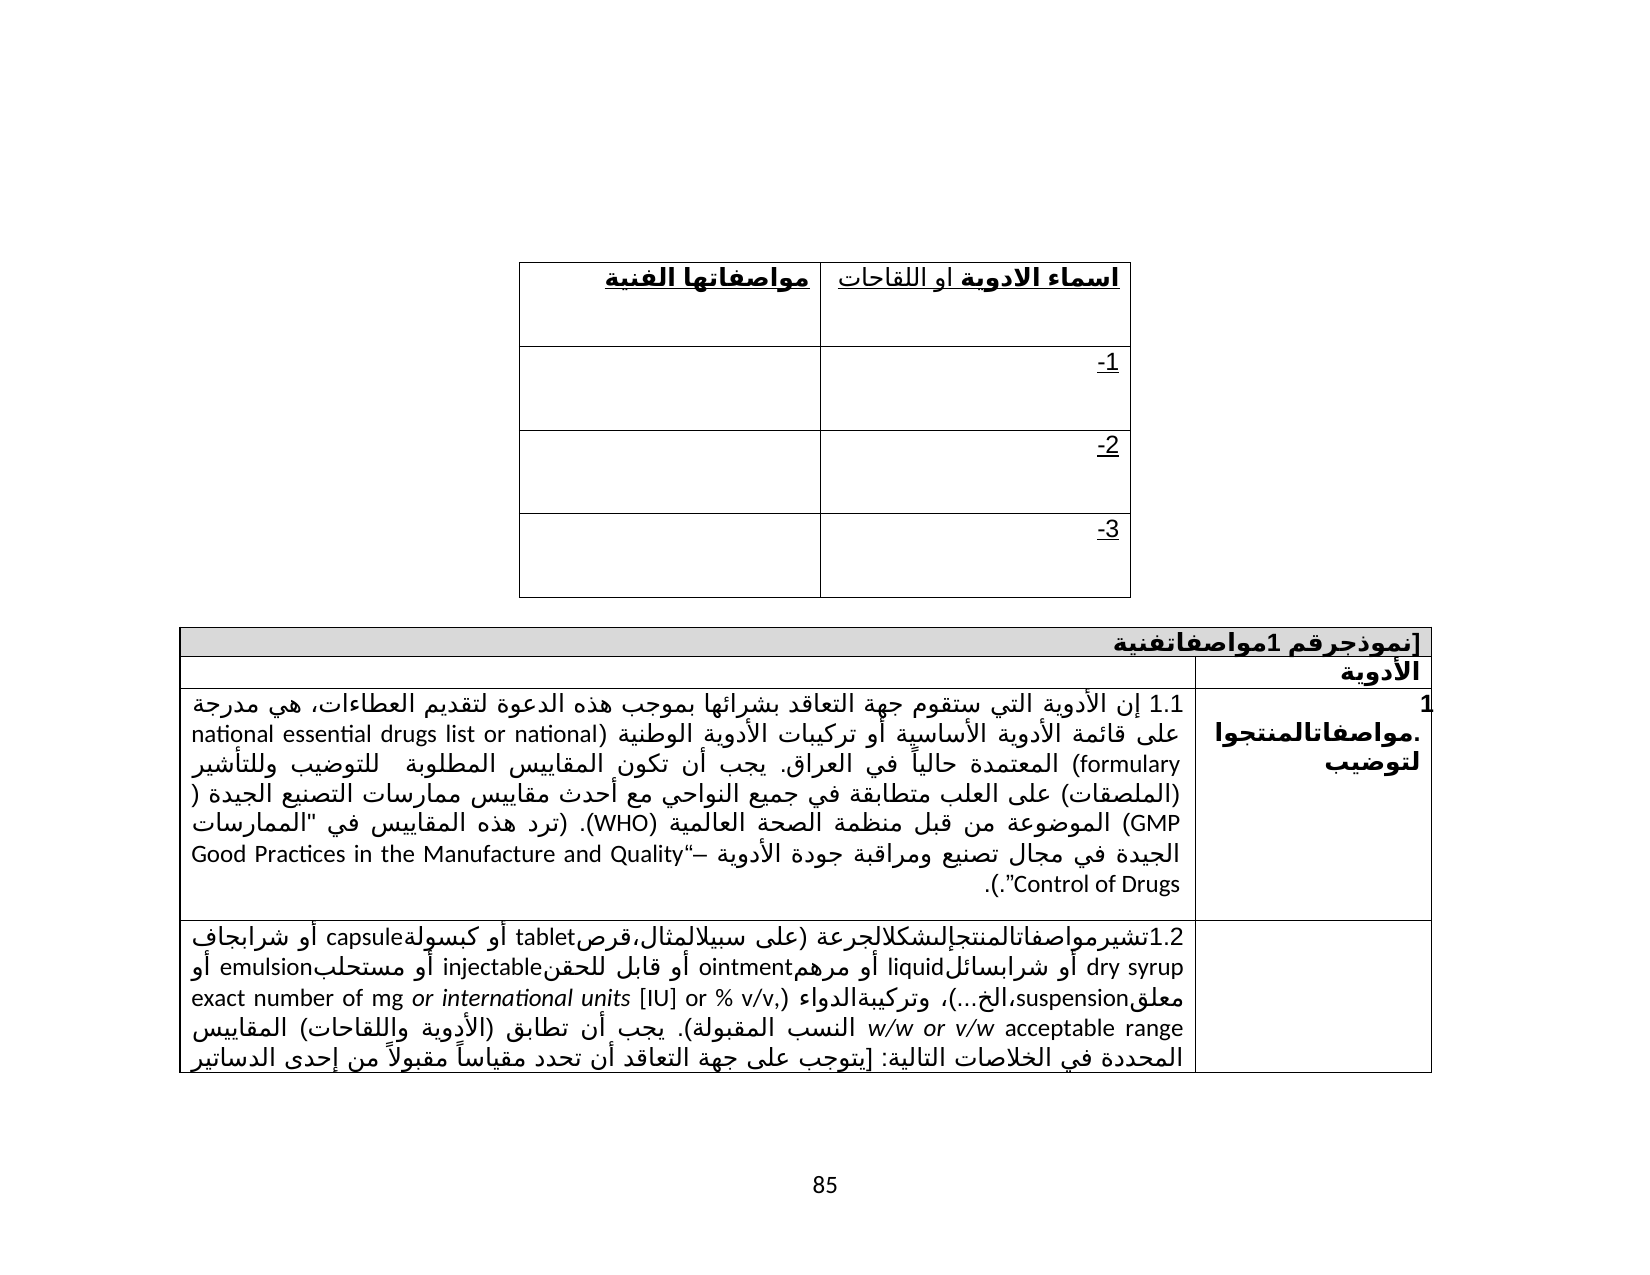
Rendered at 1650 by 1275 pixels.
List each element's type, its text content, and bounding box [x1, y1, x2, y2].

table_cell [520, 347, 820, 429]
table_cell [1196, 921, 1431, 1072]
table_cell 1- [821, 347, 1130, 429]
table_cell 1.1 إن الأدوية التي ستقوم جهة التعاقد بشرائها بموجب هذه الدعوة لتقديم العطاءات، هي مدرجة على قائمة الأدوية الأساسية أو تركيبات الأدوية الوطنية (national essential drugs list or national formulary) المعتمدة حالياً في العراق. يجب أن تكون المقاييس المطلوبة للتوضيب وللتأشير (الملصقات) على العلب متطابقة في جميع النواحي مع أحدث مقاييس ممارسات التصنيع الجيدة (GMP) الموضوعة من قبل منظمة الصحة العالمية (WHO). (ترد هذه المقاييس في "الممارسات الجيدة في مجال تصنيع ومراقبة جودة الأدوية –“Good Practices in the Manufacture and Quality Control of Drugs”.). [181, 689, 1195, 920]
table_cell الأدوية [1196, 657, 1431, 688]
table_cell [520, 431, 820, 513]
table_cell 3- [821, 514, 1130, 597]
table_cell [181, 921, 1195, 1072]
table_header [نموذجرقم 1مواصفاتفنية [181, 628, 1431, 656]
table_cell [181, 657, 1195, 688]
table_header اسماء الادوية او اللقاحات [821, 263, 1130, 346]
table_cell [520, 514, 820, 597]
table_cell 1.مواصفاتالمنتجوالتوضيب [1196, 689, 1431, 920]
table_header مواصفاتها الفنية [520, 263, 820, 346]
table_cell 2- [821, 431, 1130, 513]
